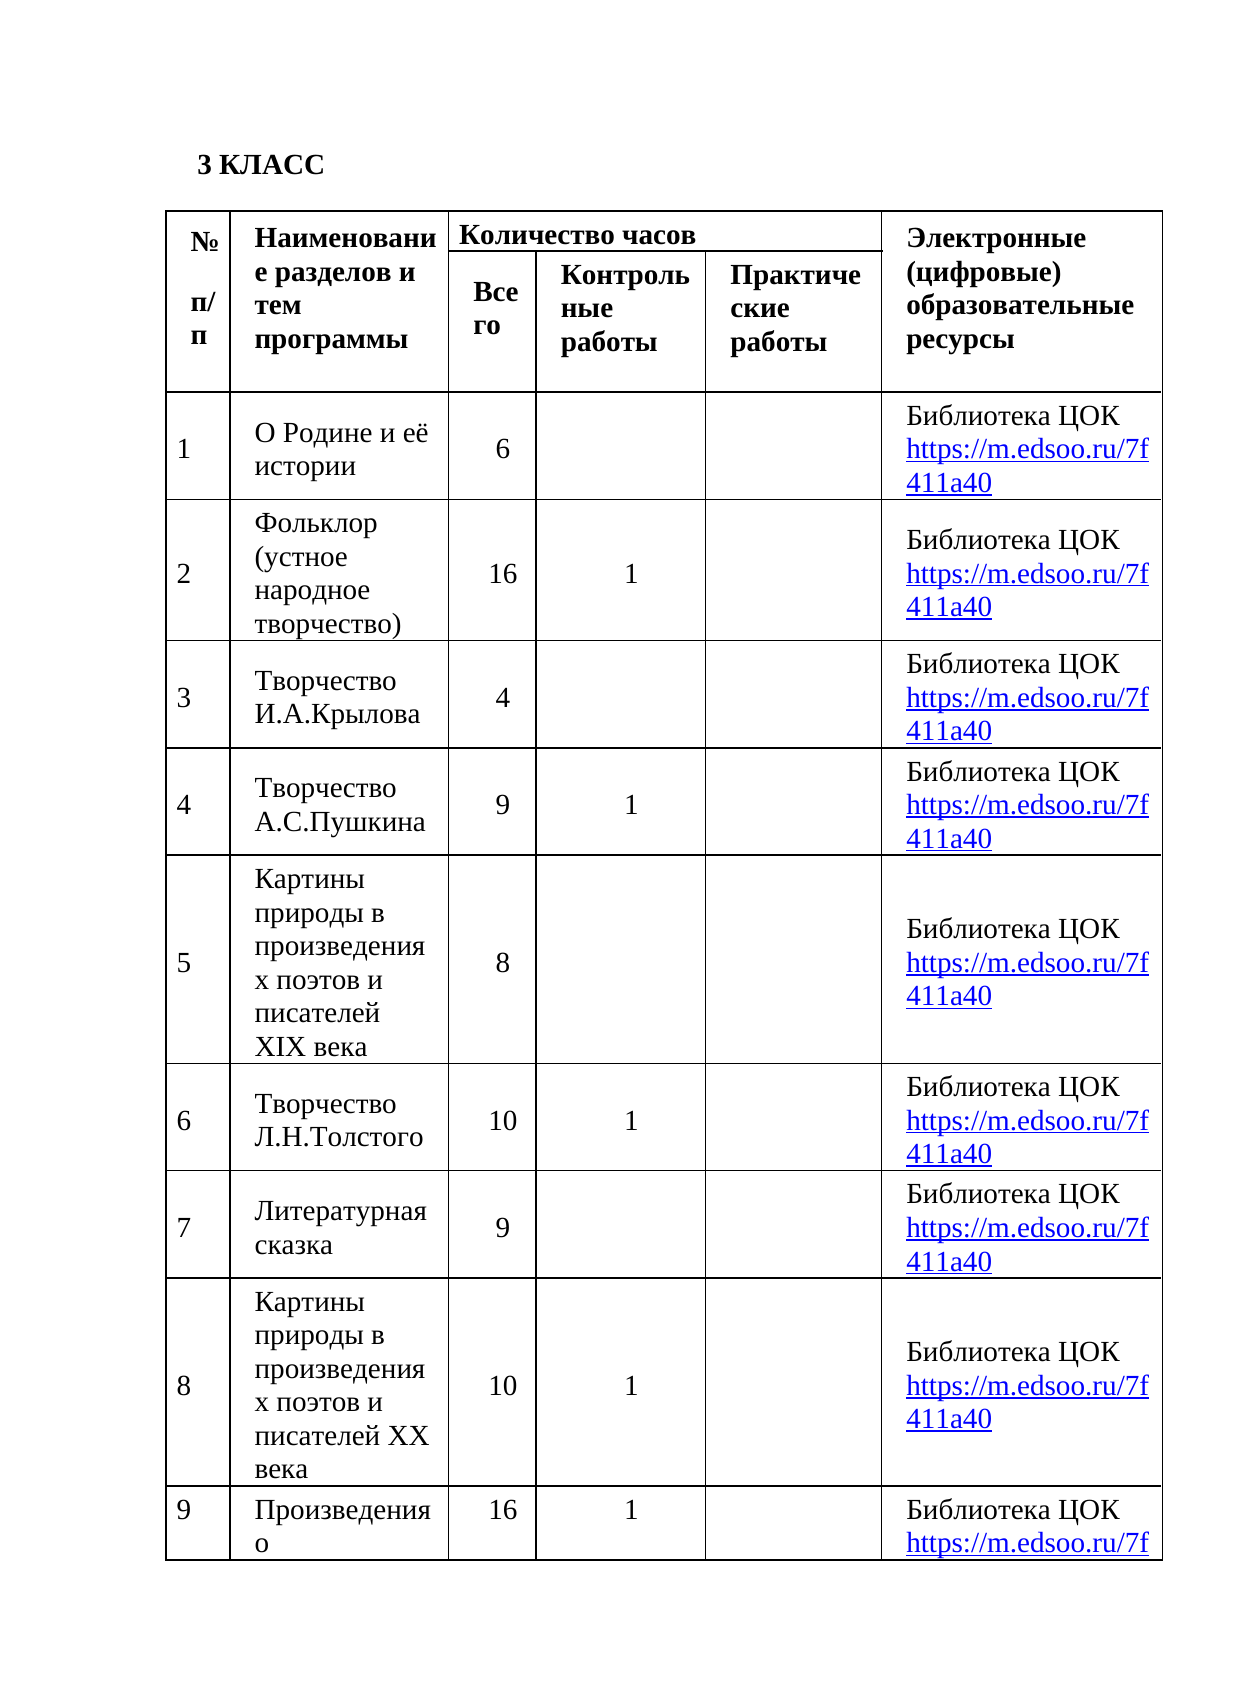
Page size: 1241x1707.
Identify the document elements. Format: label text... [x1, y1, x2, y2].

table_cell 9 [449, 1171, 535, 1277]
table_cell Контрольные работы [537, 252, 705, 391]
table_cell Практические работы [706, 252, 881, 391]
table_cell 5 [167, 856, 229, 1062]
table_cell Библиотека ЦОК https://m.edsoo.ru/7f411a40 [882, 854, 1162, 1062]
table_cell [706, 641, 881, 747]
table_cell Фольклор (устное народное творчество) [231, 500, 448, 639]
table_cell [706, 1171, 881, 1277]
table_cell [706, 393, 881, 499]
table_header № п/п [167, 212, 229, 391]
table_cell 8 [167, 1279, 229, 1485]
table_header Наименование разделов и тем программы [231, 212, 448, 391]
table_cell О Родине и её истории [231, 393, 448, 499]
table_cell 1 [537, 749, 705, 854]
table_cell Библиотека ЦОК https://m.edsoo.ru/7f411a40 [882, 1063, 1162, 1170]
table_cell Картины природы в произведениях поэтов и писателей XX века [231, 1279, 448, 1485]
table_cell Всего [449, 252, 535, 391]
table_cell [706, 856, 881, 1062]
table_cell [706, 749, 881, 854]
table_cell 9 [167, 1487, 229, 1559]
table_cell 6 [449, 393, 535, 499]
table_cell Библиотека ЦОК https://m.edsoo.ru/7f411a40 [882, 640, 1162, 747]
table_cell 4 [167, 749, 229, 854]
table_cell [537, 1171, 705, 1277]
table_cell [231, 1487, 448, 1559]
table_cell 16 [449, 500, 535, 639]
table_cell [882, 1277, 1162, 1485]
table_cell 1 [537, 1279, 705, 1485]
table_cell 1 [537, 500, 705, 639]
table_cell Картины природы в произведениях поэтов и писателей ХIХ века [231, 856, 448, 1062]
table_cell [537, 641, 705, 747]
table_cell 1 [537, 1064, 705, 1170]
table_cell 1 [537, 1487, 705, 1559]
table_header Электронные (цифровые) образовательные ресурсы [882, 212, 1162, 391]
table_cell [706, 1487, 881, 1559]
table_cell 16 [449, 1487, 535, 1559]
table_cell [706, 1064, 881, 1170]
table_cell [537, 856, 705, 1062]
table_cell Творчество Л.Н.Толстого [231, 1064, 448, 1170]
table_cell [706, 500, 881, 639]
table_cell Библиотека ЦОК https://m.edsoo.ru/7f411a40 [882, 499, 1162, 639]
table_cell Литературная сказка [231, 1171, 448, 1277]
table_cell [706, 1279, 881, 1485]
table_cell 8 [449, 856, 535, 1062]
table_header Количество часов [449, 212, 881, 250]
table_cell 2 [167, 500, 229, 639]
table_cell [537, 393, 705, 499]
table_cell Библиотека ЦОК https://m.edsoo.ru/7f411a40 [882, 747, 1162, 854]
table_cell Творчество И.А.Крылова [231, 641, 448, 747]
table_cell 3 [167, 641, 229, 747]
table_cell Библиотека ЦОК https://m.edsoo.ru/7f411a40 [882, 391, 1162, 499]
table_cell 9 [449, 749, 535, 854]
table_cell 7 [167, 1171, 229, 1277]
table_cell 10 [449, 1279, 535, 1485]
table_cell Библиотека ЦОК https://m.edsoo.ru/7f411a40 [882, 1170, 1162, 1277]
text 3 КЛАСС [190, 147, 1152, 181]
table_cell 10 [449, 1064, 535, 1170]
table_cell 4 [449, 641, 535, 747]
table_cell Творчество А.С.Пушкина [231, 749, 448, 854]
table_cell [882, 1485, 1162, 1559]
table_cell 1 [167, 393, 229, 499]
table_cell 6 [167, 1064, 229, 1170]
